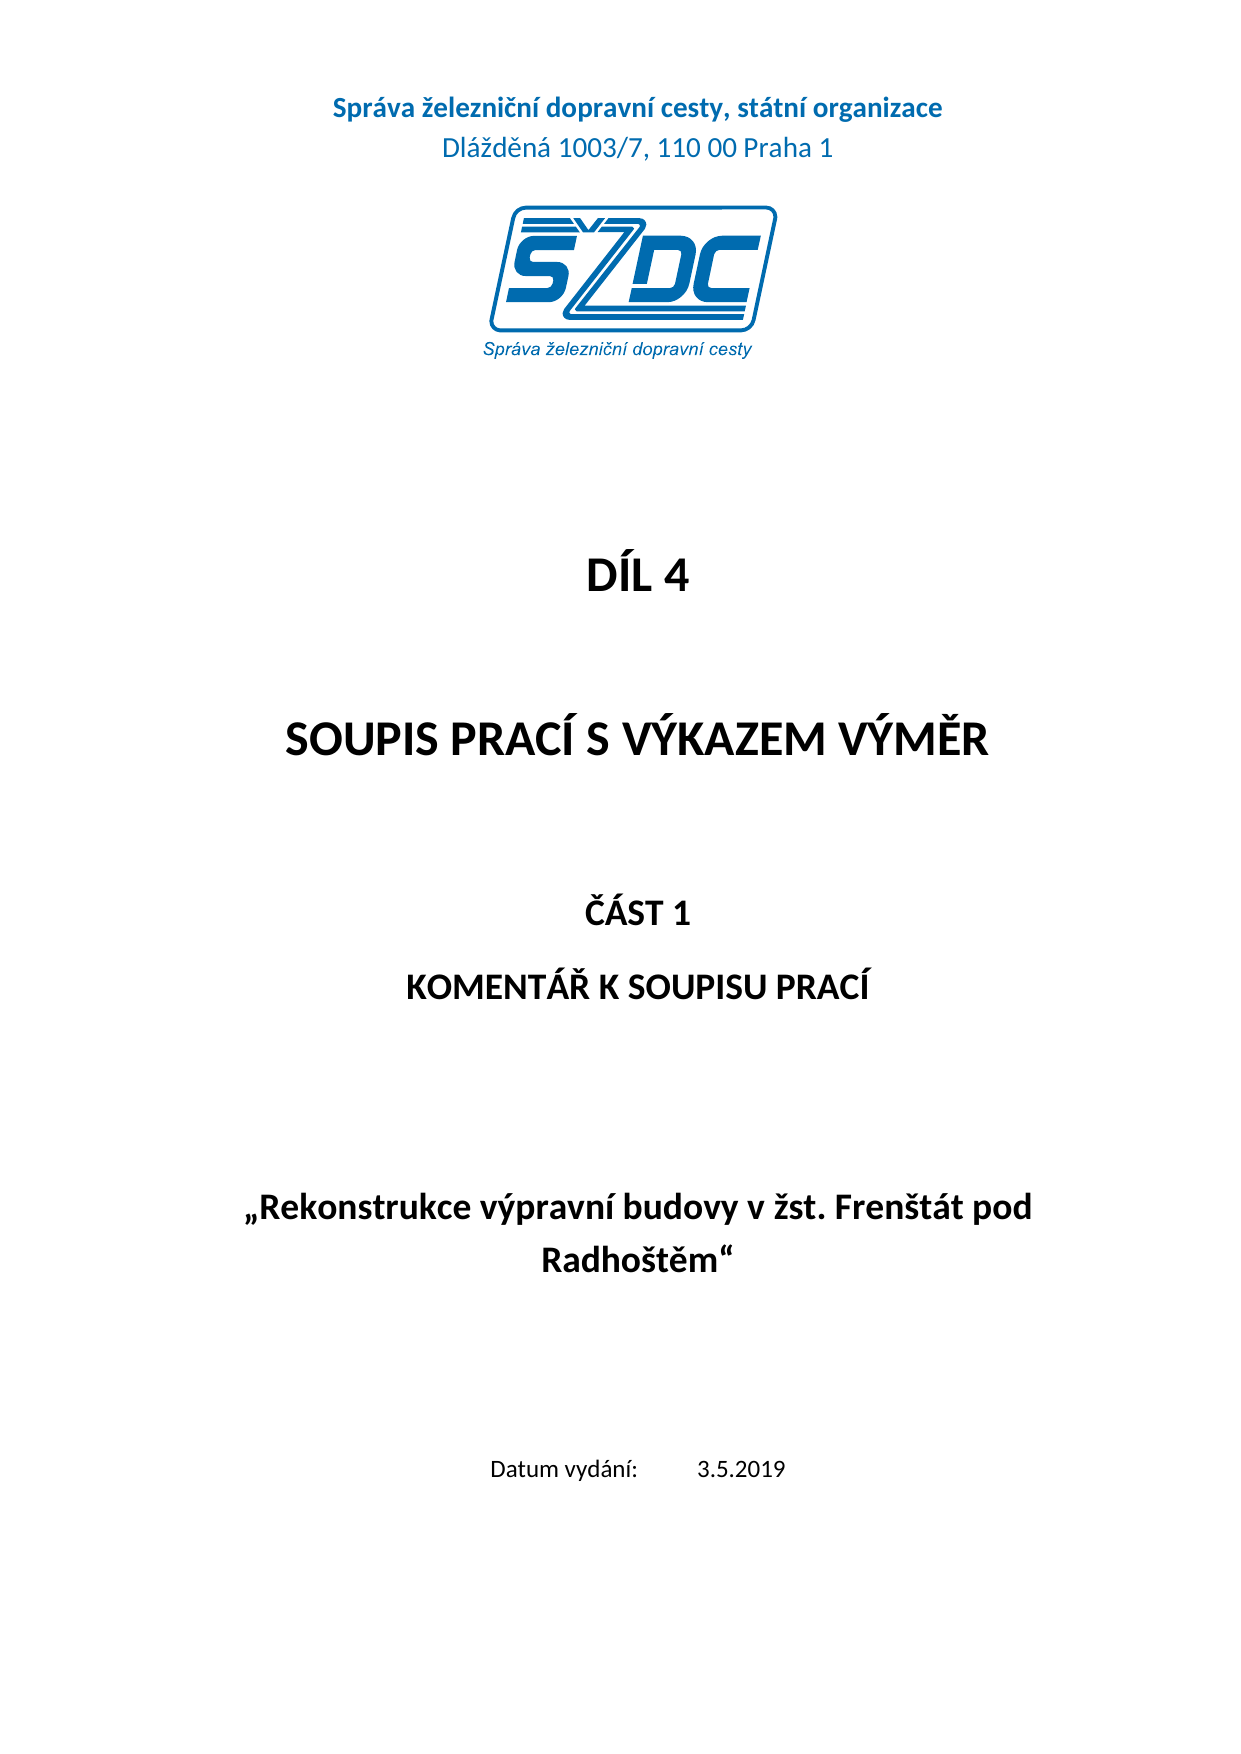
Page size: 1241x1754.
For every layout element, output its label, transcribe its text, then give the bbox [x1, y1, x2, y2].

text Datum vydání: 3.5.2019 [142, 1453, 1134, 1484]
text Soupis prací s výkazem výměr [142, 707, 1134, 768]
text Díl 4 [142, 543, 1134, 604]
text Část 1 [142, 889, 1134, 935]
text „Rekonstrukce výpravní budovy v žst. Frenštát pod Radhoštěm“ [142, 1183, 1134, 1282]
text Komentář k soupisu prací [142, 963, 1134, 1008]
